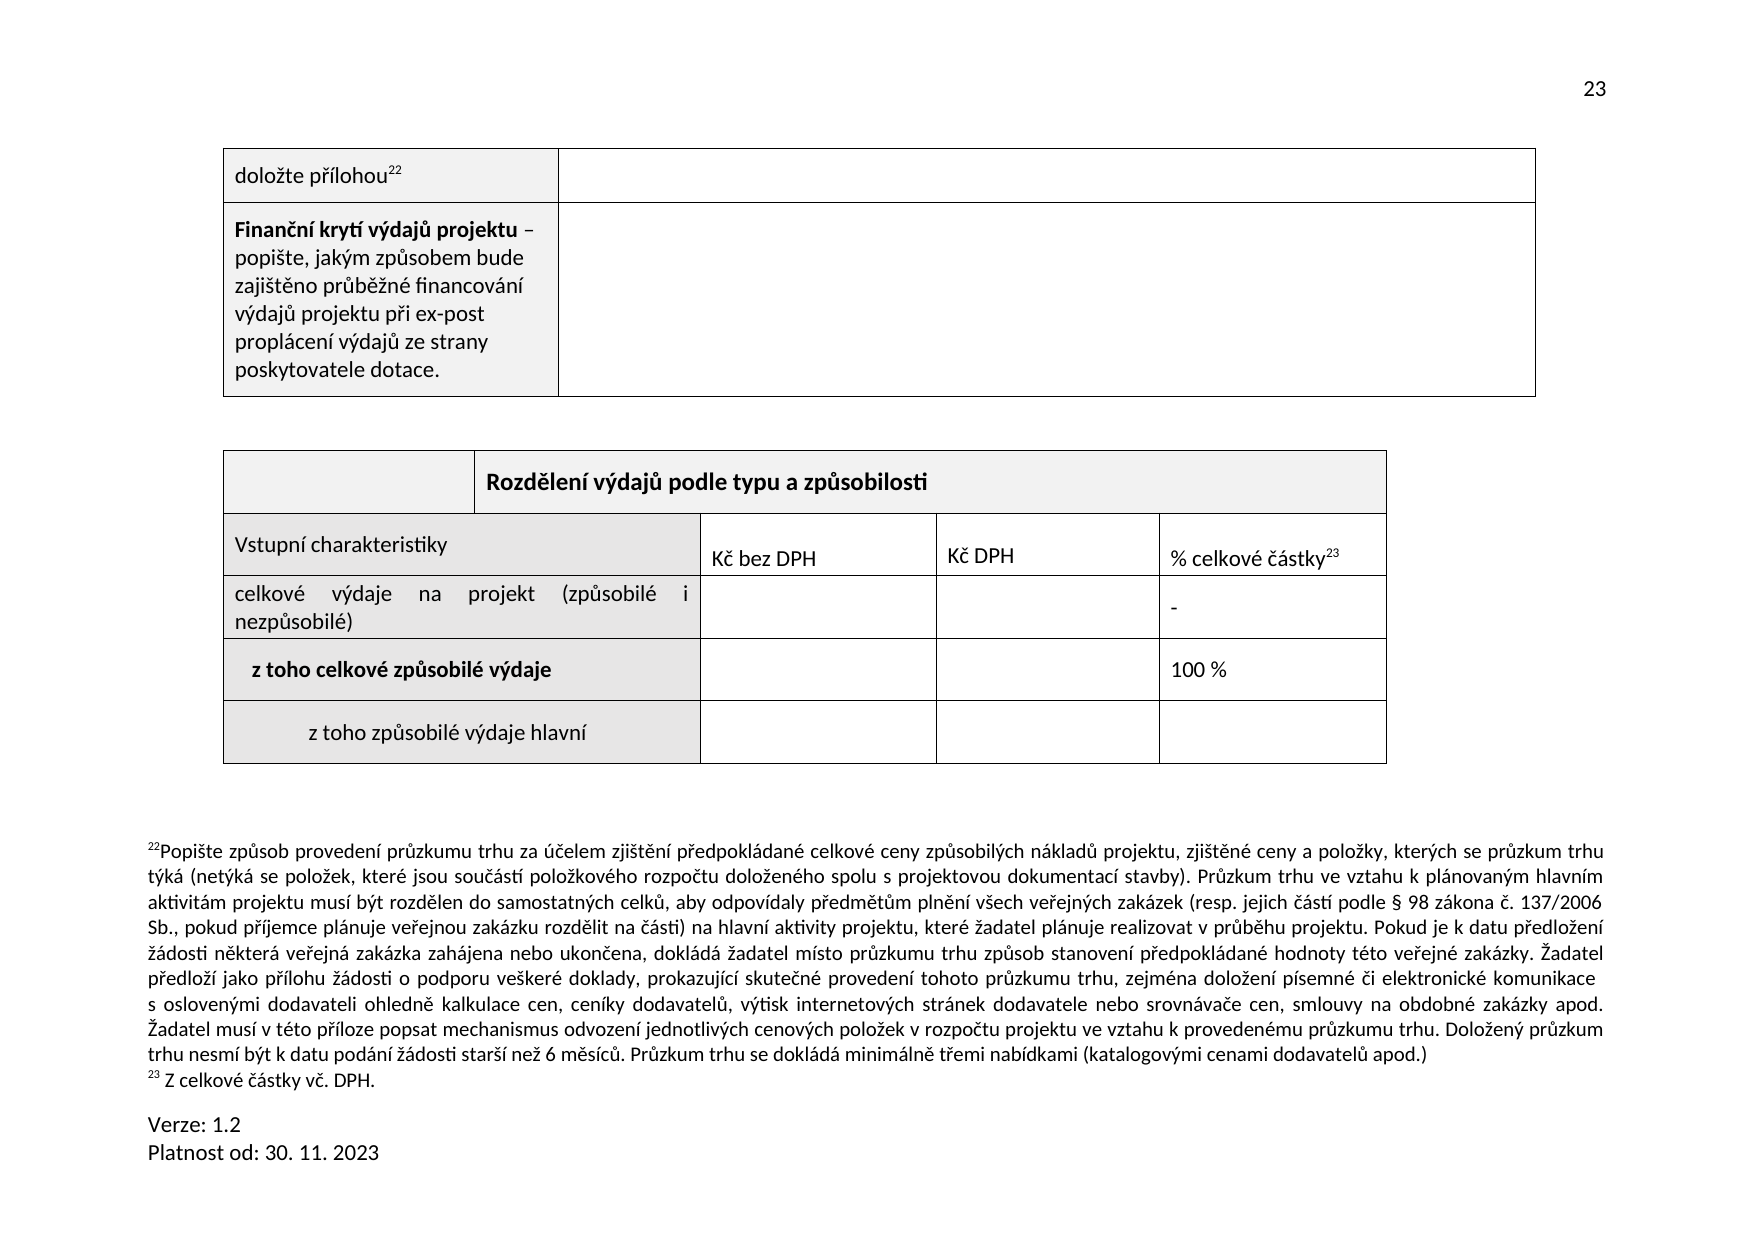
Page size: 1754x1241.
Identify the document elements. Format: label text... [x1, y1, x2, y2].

table_cell 100 % [1160, 639, 1386, 700]
table_cell Finanční krytí výdajů projektu – popište, jakým způsobem bude zajištěno průběžné financování výdajů projektu při ex-post proplácení výdajů ze strany poskytovatele dotace. [224, 203, 558, 396]
table_cell Kč bez DPH [701, 514, 936, 575]
table_header [224, 451, 474, 513]
table_cell celkové výdaje na projekt (způsobilé i nezpůsobilé) [224, 576, 700, 638]
table_cell [937, 701, 1159, 763]
table_header Rozdělení výdajů podle typu a způsobilosti [475, 451, 1386, 513]
table_cell [701, 701, 936, 763]
table_cell z toho celkové způsobilé výdaje [224, 639, 700, 700]
table_cell [937, 639, 1159, 700]
table_cell - [1160, 576, 1386, 638]
table_cell % celkové částky [1160, 514, 1386, 575]
table_cell Vstupní charakteristiky [224, 514, 700, 575]
table_cell [559, 149, 1535, 202]
table_cell [701, 639, 936, 700]
table_cell [1160, 701, 1386, 763]
table_cell [701, 576, 936, 638]
table_cell [937, 576, 1159, 638]
table_cell [559, 203, 1535, 396]
table_cell Způsob stanovení rozpočtovaných cen – popište způsob, jakým byla stanovena rozpočtová cena, případně doložte přílohou [224, 149, 558, 202]
table_cell z toho způsobilé výdaje hlavní [224, 701, 700, 763]
table_cell Kč DPH [937, 514, 1159, 575]
